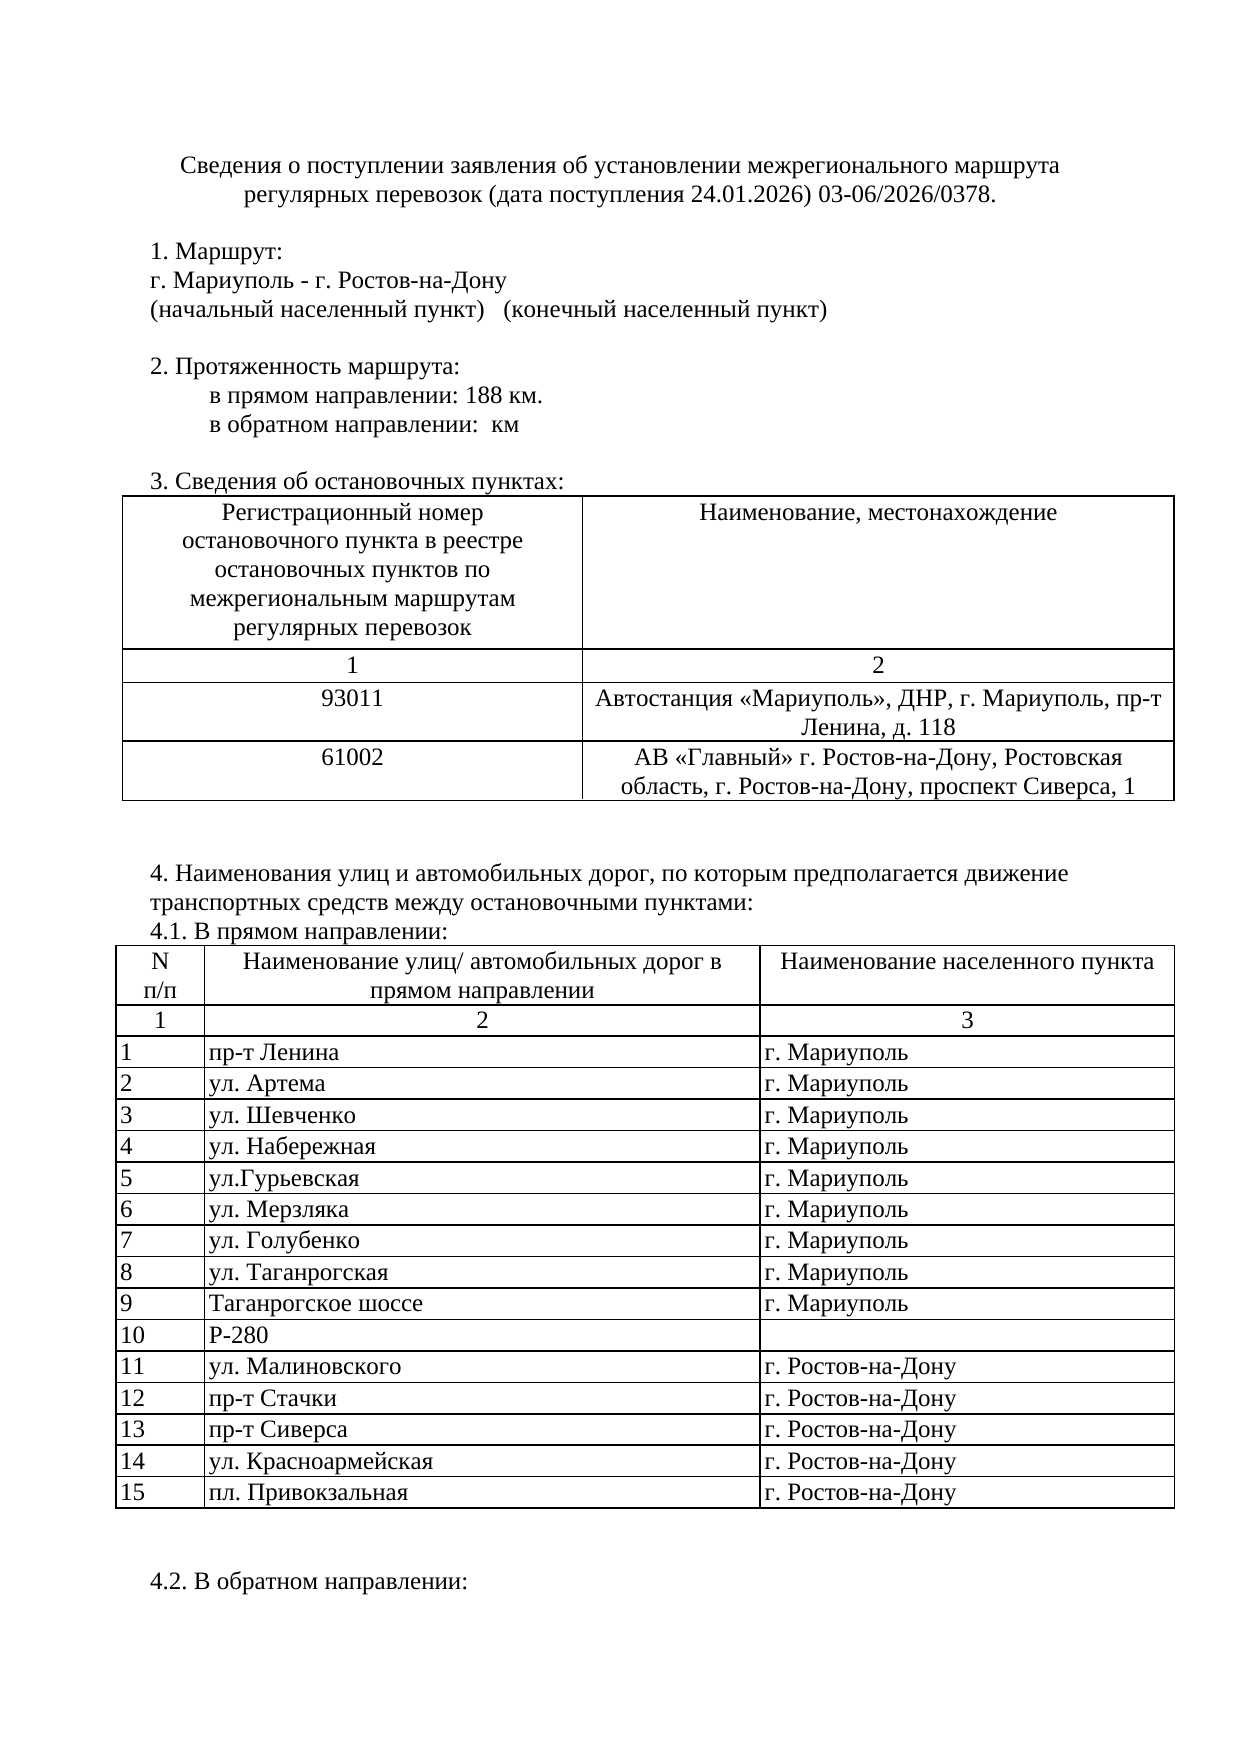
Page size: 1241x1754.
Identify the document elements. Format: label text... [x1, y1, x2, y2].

table_cell г. Ростов-на-Дону [761, 1383, 1174, 1413]
table_cell г. Мариуполь [761, 1226, 1174, 1256]
table_header Наименование улиц/ автомобильных дорог в прямом направлении [205, 946, 759, 1004]
table_cell АВ «Главный» г. Ростов-на-Дону, Ростовская область, г. Ростов-на-Дону, проспект Сиверса, 1 [583, 742, 1173, 799]
table_cell г. Мариуполь [761, 1131, 1174, 1161]
table_cell пр-т Ленина [205, 1037, 759, 1067]
table_cell 3 [117, 1100, 204, 1130]
table_cell 61002 [123, 742, 582, 799]
table_cell 11 [117, 1352, 204, 1381]
table_header Наименование, местонахождение [583, 497, 1173, 648]
table_cell г. Мариуполь [761, 1100, 1174, 1130]
table_cell [761, 1320, 1174, 1350]
table_cell 8 [117, 1257, 204, 1287]
table_cell пр-т Стачки [205, 1383, 759, 1413]
table_cell г. Ростов-на-Дону [761, 1446, 1174, 1476]
table_cell 2 [583, 650, 1173, 681]
table_cell ул. Таганрогская [205, 1257, 759, 1287]
table_cell г. Мариуполь [761, 1037, 1174, 1067]
table_cell ул. Голубенко [205, 1226, 759, 1256]
table_cell г. Мариуполь [761, 1068, 1174, 1098]
table_cell 14 [117, 1446, 204, 1476]
table_cell 93011 [123, 683, 582, 740]
table_header Наименование населенного пункта [761, 946, 1174, 1004]
table_cell 12 [117, 1383, 204, 1413]
table_cell 13 [117, 1415, 204, 1444]
table_cell 3 [761, 1006, 1174, 1035]
table_cell г. Мариуполь [761, 1194, 1174, 1224]
table_header N п/п [117, 946, 204, 1004]
table_cell 9 [117, 1289, 204, 1318]
table_cell Таганрогское шоссе [205, 1289, 759, 1318]
table_cell Р-280 [205, 1320, 759, 1350]
table_cell г. Мариуполь [761, 1163, 1174, 1193]
table_cell г. Ростов-на-Дону [761, 1477, 1174, 1507]
table_cell 1 [123, 650, 582, 681]
text 4.2. В обратном направлении: [150, 1566, 1090, 1595]
table_cell 15 [117, 1477, 204, 1507]
table_cell 6 [117, 1194, 204, 1224]
table_cell 7 [117, 1226, 204, 1256]
table_cell г. Мариуполь [761, 1289, 1174, 1318]
table_cell ул. Шевченко [205, 1100, 759, 1130]
table_cell 1 [117, 1037, 204, 1067]
table_cell г. Мариуполь [761, 1257, 1174, 1287]
text в обратном направлении: км [150, 409, 1090, 437]
text 3. Сведения об остановочных пунктах: [150, 466, 1090, 495]
table_cell 10 [117, 1320, 204, 1350]
table_cell 2 [117, 1068, 204, 1098]
table_cell 2 [205, 1006, 759, 1035]
text 4. Наименования улиц и автомобильных дорог, по которым предполагается движение транспортных средств между остановочными пунктами: [150, 858, 1090, 916]
table_cell ул. Артема [205, 1068, 759, 1098]
text 1. Маршрут: [150, 236, 1090, 265]
table_cell г. Ростов-на-Дону [761, 1415, 1174, 1444]
table_cell пл. Привокзальная [205, 1477, 759, 1507]
table_cell ул. Красноармейская [205, 1446, 759, 1476]
table_cell ул. Набережная [205, 1131, 759, 1161]
text 4.1. В прямом направлении: [150, 916, 1090, 945]
text Сведения о поступлении заявления об установлении межрегионального маршрута регулярных перевозок (дата поступления 24.01.2026) 03-06/2026/0378. [150, 150, 1090, 207]
table_header Регистрационный номер остановочного пункта в реестре остановочных пунктов по межрегиональным маршрутам регулярных перевозок [123, 497, 582, 648]
table_cell г. Ростов-на-Дону [761, 1352, 1174, 1381]
table_cell пр-т Сиверса [205, 1415, 759, 1444]
table_cell 4 [117, 1131, 204, 1161]
table_cell ул. Мерзляка [205, 1194, 759, 1224]
table_cell 1 [117, 1006, 204, 1035]
text 2. Протяженность маршрута: [150, 351, 1090, 380]
table_cell 5 [117, 1163, 204, 1193]
text г. Мариуполь - г. Ростов-на-Дону [150, 265, 1090, 294]
table_cell ул.Гурьевская [205, 1163, 759, 1193]
text в прямом направлении: 188 км. [150, 380, 1090, 409]
text (начальный населенный пункт) (конечный населенный пункт) [150, 294, 1090, 322]
table_cell Автостанция «Мариуполь», ДНР, г. Мариуполь, пр-т Ленина, д. 118 [583, 683, 1173, 740]
table_cell ул. Малиновского [205, 1352, 759, 1381]
